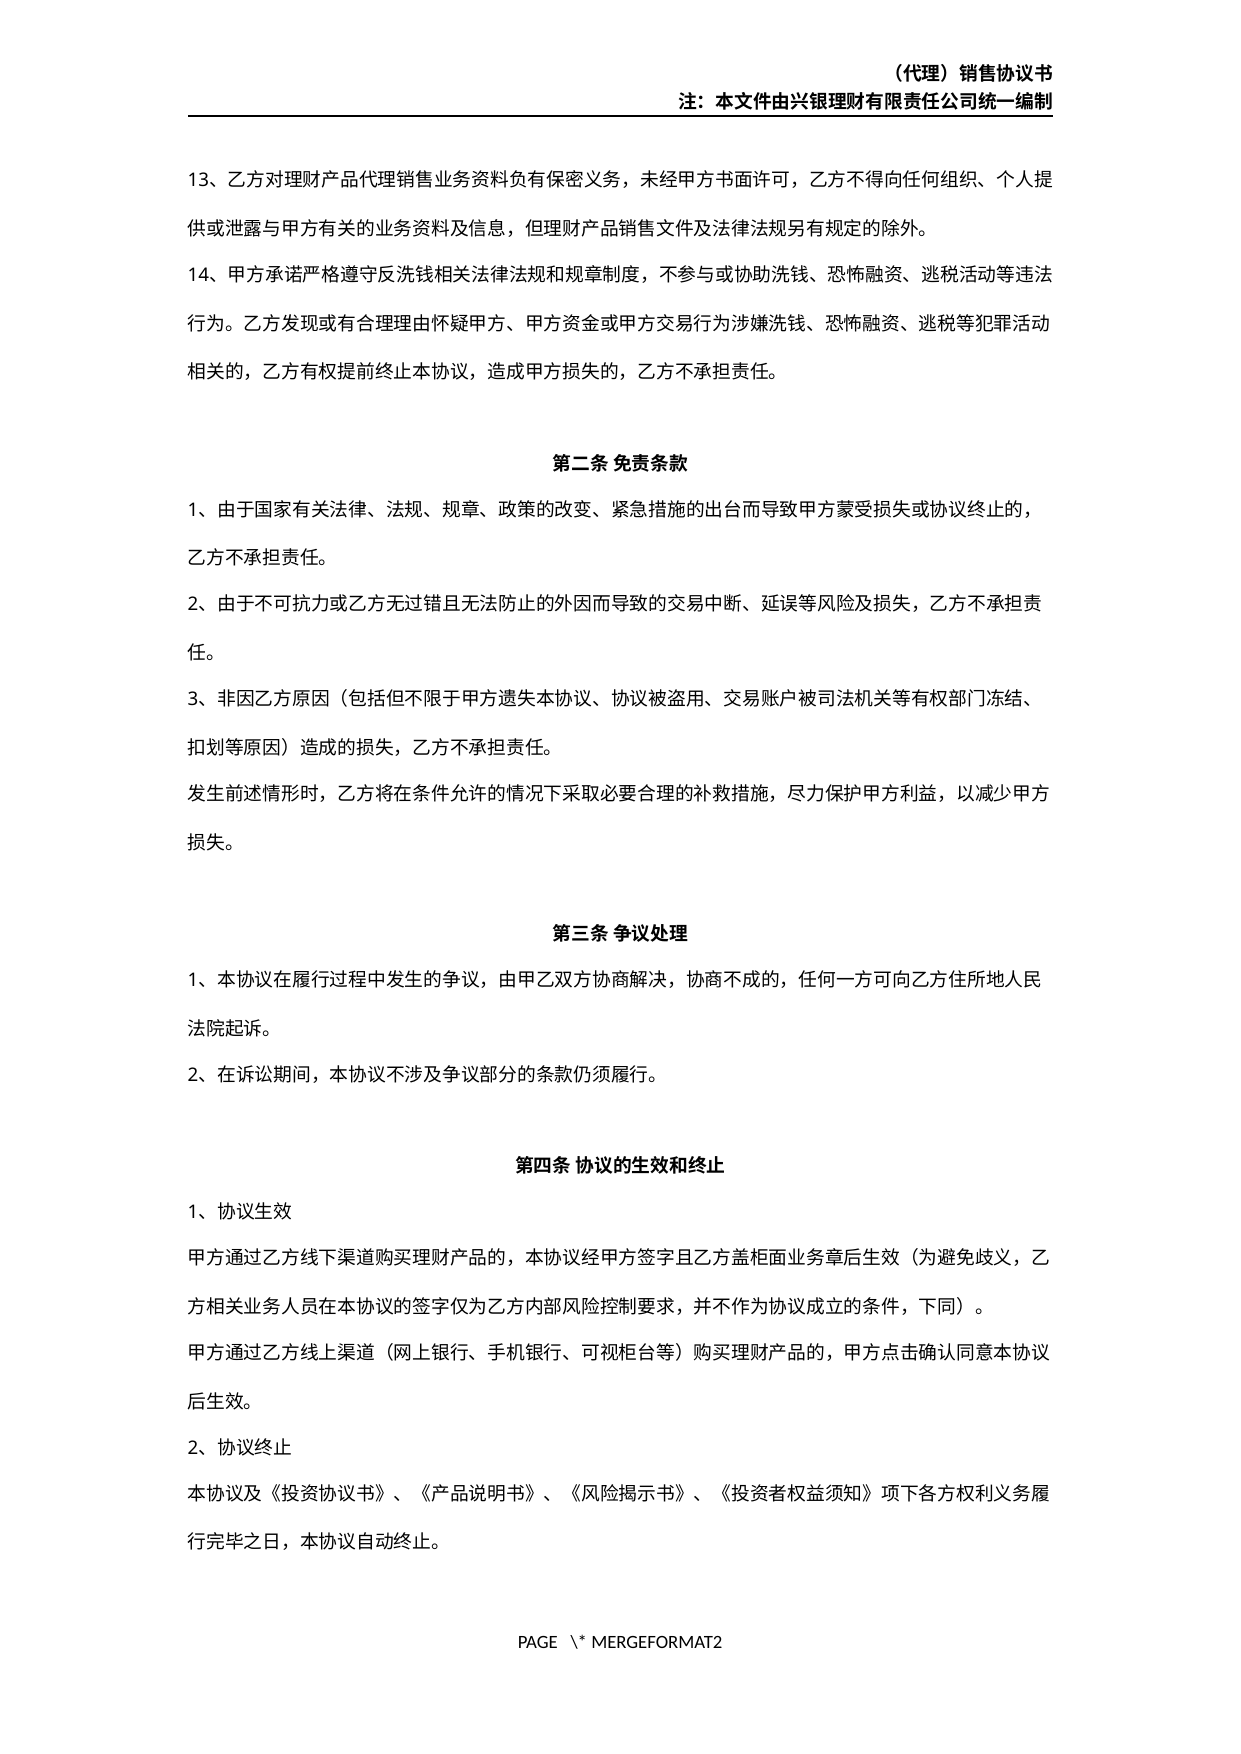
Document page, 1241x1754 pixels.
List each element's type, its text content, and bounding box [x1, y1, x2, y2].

text 2、在诉讼期间，本协议不涉及争议部分的条款仍须履行。 [187, 1057, 1053, 1089]
text 发生前述情形时，乙方将在条件允许的情况下采取必要合理的补救措施，尽力保护甲方利益，以减少甲方损失。 [187, 776, 1053, 857]
text 2、由于不可抗力或乙方无过错且无法防止的外因而导致的交易中断、延误等风险及损失，乙方不承担责任。 [187, 586, 1053, 668]
text 第三条 争议处理 [187, 916, 1053, 948]
text 14、甲方承诺严格遵守反洗钱相关法律法规和规章制度，不参与或协助洗钱、恐怖融资、逃税活动等违法行为。乙方发现或有合理理由怀疑甲方、甲方资金或甲方交易行为涉嫌洗钱、恐怖融资、逃税等犯罪活动相关的，乙方有权提前终止本协议，造成甲方损失的，乙方不承担责任。 [187, 257, 1053, 387]
text 第四条 协议的生效和终止 [187, 1148, 1053, 1181]
text 13、乙方对理财产品代理销售业务资料负有保密义务，未经甲方书面许可，乙方不得向任何组织、个人提供或泄露与甲方有关的业务资料及信息，但理财产品销售文件及法律法规另有规定的除外。 [187, 162, 1053, 243]
text 第二条 免责条款 [187, 446, 1053, 478]
text 1、协议生效 [187, 1194, 1053, 1227]
text 1、本协议在履行过程中发生的争议，由甲乙双方协商解决，协商不成的，任何一方可向乙方住所地人民法院起诉。 [187, 962, 1053, 1043]
text 3、非因乙方原因（包括但不限于甲方遗失本协议、协议被盗用、交易账户被司法机关等有权部门冻结、扣划等原因）造成的损失，乙方不承担责任。 [187, 681, 1053, 762]
text 甲方通过乙方线下渠道购买理财产品的，本协议经甲方签字且乙方盖柜面业务章后生效（为避免歧义，乙方相关业务人员在本协议的签字仅为乙方内部风险控制要求，并不作为协议成立的条件，下同）。 [187, 1240, 1053, 1321]
text 1、由于国家有关法律、法规、规章、政策的改变、紧急措施的出台而导致甲方蒙受损失或协议终止的，乙方不承担责任。 [187, 492, 1053, 573]
text 2、协议终止 [187, 1430, 1053, 1462]
text 本协议及《投资协议书》、《产品说明书》、《风险揭示书》、《投资者权益须知》项下各方权利义务履行完毕之日，本协议自动终止。 [187, 1476, 1053, 1557]
text 甲方通过乙方线上渠道（网上银行、手机银行、可视柜台等）购买理财产品的，甲方点击确认同意本协议后生效。 [187, 1335, 1053, 1416]
